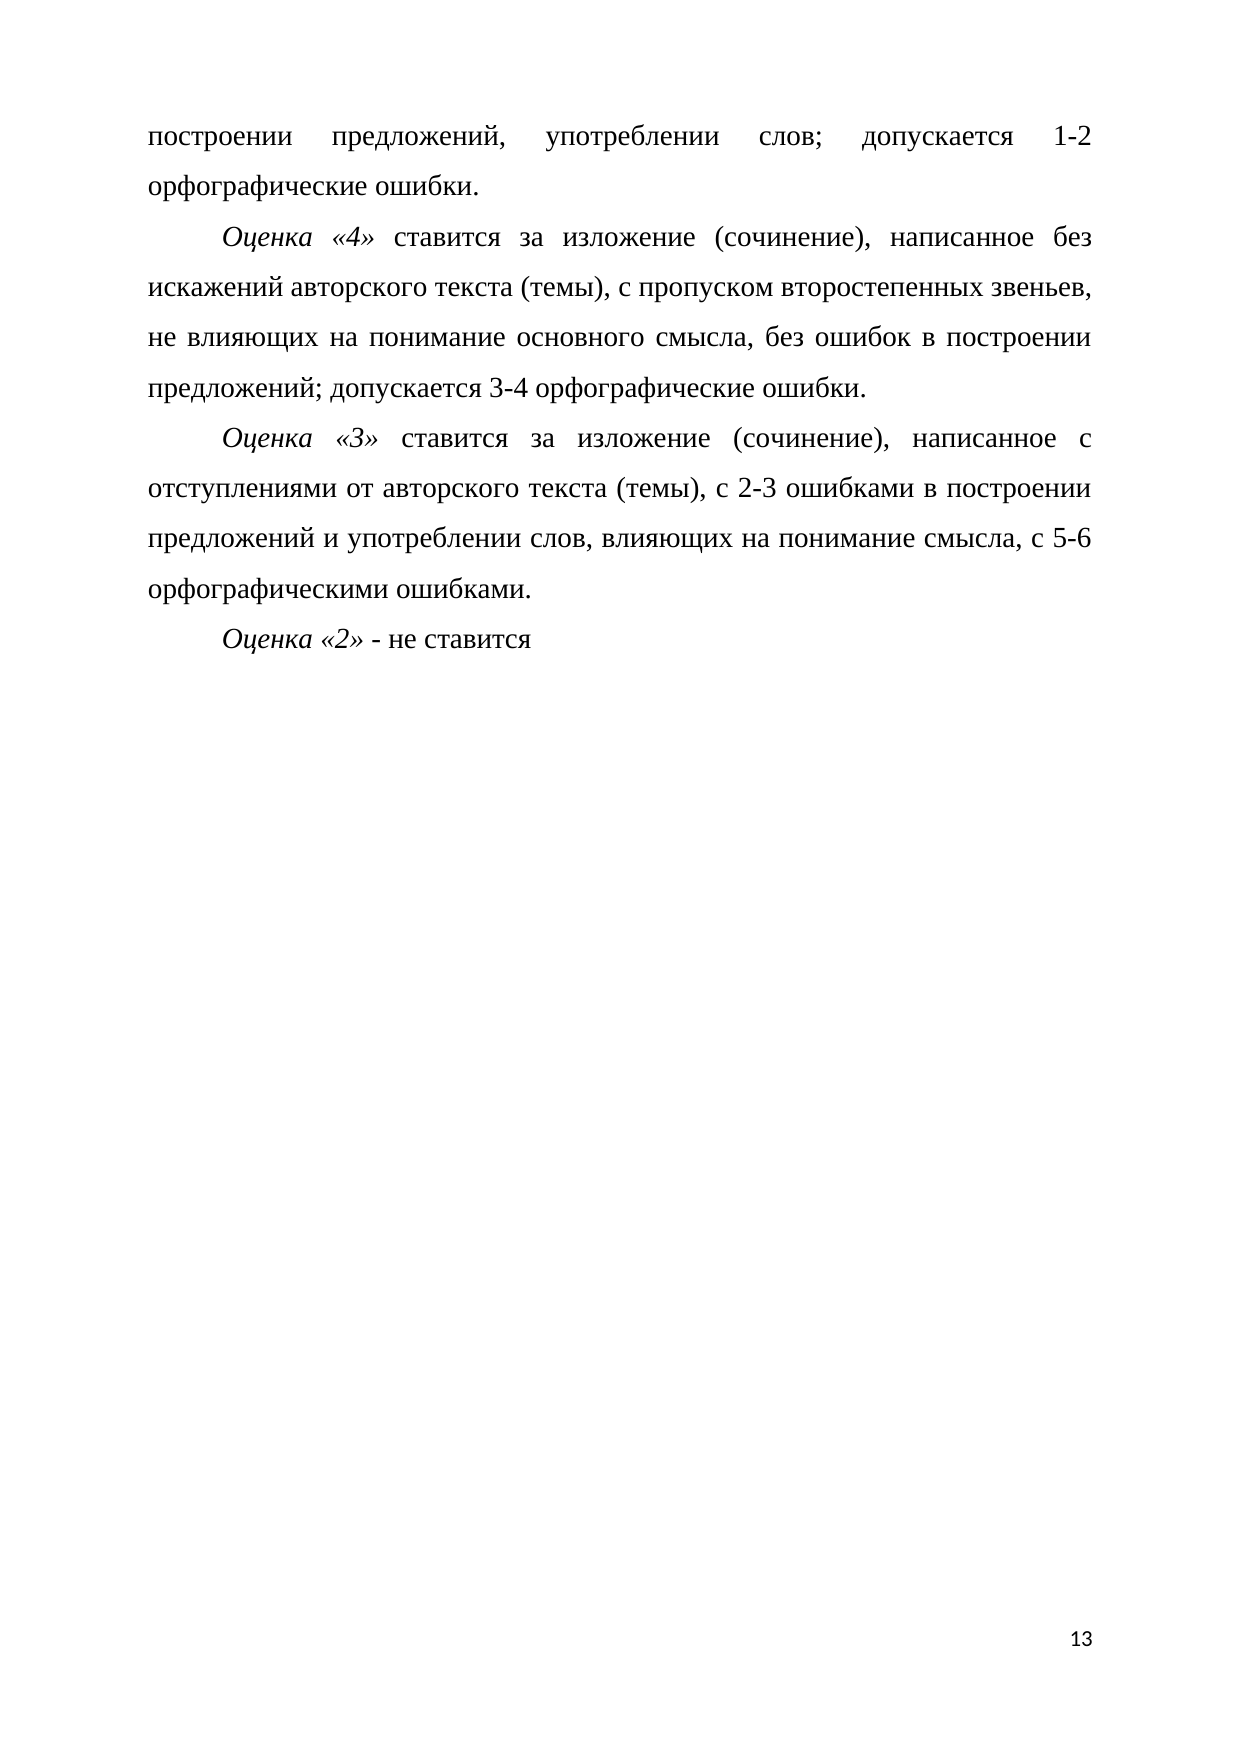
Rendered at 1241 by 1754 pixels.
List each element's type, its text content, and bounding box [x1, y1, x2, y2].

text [148, 118, 1092, 202]
text Оценка «4» ставится за изложение (сочинение), написанное без искажений авторского текста (темы), с пропуском второстепенных звеньев, не влияющих на понимание основного смысла, без ошибок в построении предложений; допускается 3-4 орфографические ошибки. [148, 219, 1092, 403]
text Оценка «2» - не ставится [148, 621, 1092, 655]
text Оценка «3» ставится за изложение (сочинение), написанное с отступлениями от авторского текста (темы), с 2-3 ошибками в построении предложений и употреблении слов, влияющих на понимание смысла, с 5-6 орфографическими ошибками. [148, 420, 1092, 604]
